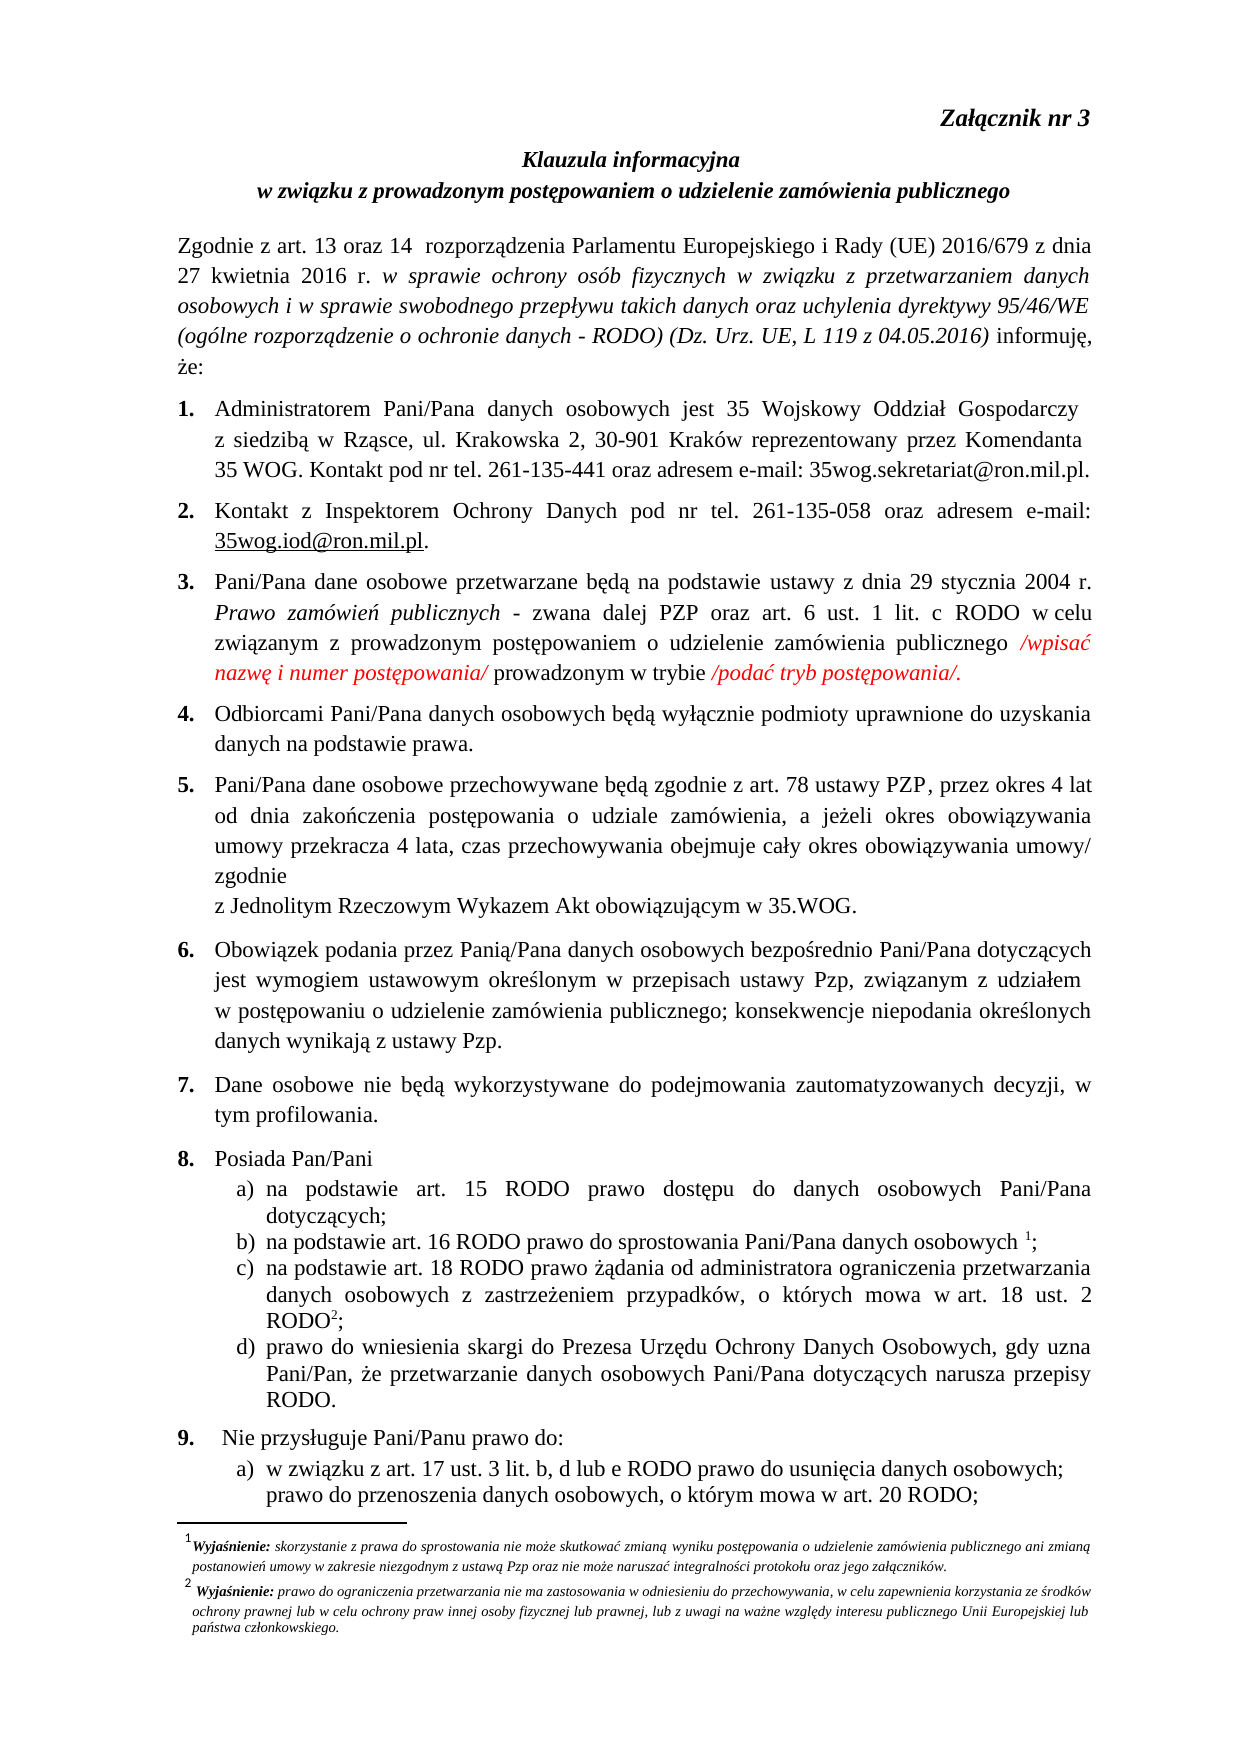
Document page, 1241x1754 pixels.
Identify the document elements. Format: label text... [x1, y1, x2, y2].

list prawo do przenoszenia danych osobowych, o którym mowa w art. 20 RODO; [266, 1481, 1092, 1507]
list na podstawie art. 18 RODO prawo żądania od administratora ograniczenia przetwarzania danych osobowych z zastrzeżeniem przypadków, o których mowa w art. 18 ust. 2 RODO; [236, 1254, 1092, 1333]
text Klauzula informacyjna w związku z prowadzonym postępowaniem o udzielenie zamówienia publicznego [177, 147, 1092, 203]
list Posiada Pan/Pani [177, 1145, 1092, 1171]
text Zgodnie z art. 13 oraz 14 rozporządzenia Parlamentu Europejskiego i Rady (UE) 2016/679 z dnia 27 kwietnia 2016 r. w sprawie ochrony osób fizycznych w związku z przetwarzaniem danych osobowych i w sprawie swobodnego przepływu takich danych oraz uchylenia dyrektywy 95/46/WE (ogólne rozporządzenie o ochronie danych - RODO) (Dz. Urz. UE, L 119 z 04.05.2016) informuję, że: [177, 232, 1092, 379]
list na podstawie art. 16 RODO prawo do sprostowania Pani/Pana danych osobowych ; [236, 1228, 1092, 1254]
list Odbiorcami Pani/Pana danych osobowych będą wyłącznie podmioty uprawnione do uzyskania danych na podstawie prawa. [177, 700, 1092, 757]
list Pani/Pana dane osobowe przetwarzane będą na podstawie ustawy z dnia 29 stycznia 2004 r. Prawo zamówień publicznych - zwana dalej PZP oraz art. 6 ust. 1 lit. c RODO w celu związanym z prowadzonym postępowaniem o udzielenie zamówienia publicznego /wpisać nazwę i numer postępowania/ prowadzonym w trybie /podać tryb postępowania/. [177, 568, 1092, 685]
list Nie przysługuje Pani/Panu prawo do: [177, 1424, 1092, 1451]
list Obowiązek podania przez Panią/Pana danych osobowych bezpośrednio Pani/Pana dotyczących jest wymogiem ustawowym określonym w przepisach ustawy Pzp, związanym z udziałem w postępowaniu o udzielenie zamówienia publicznego; konsekwencje niepodania określonych danych wynikają z ustawy Pzp. [177, 936, 1092, 1053]
list na podstawie art. 15 RODO prawo dostępu do danych osobowych Pani/Pana dotyczących; [236, 1175, 1092, 1228]
list w związku z art. 17 ust. 3 lit. b, d lub e RODO prawo do usunięcia danych osobowych; [236, 1455, 1092, 1481]
list Dane osobowe nie będą wykorzystywane do podejmowania zautomatyzowanych decyzji, w tym profilowania. [177, 1071, 1092, 1127]
list Pani/Pana dane osobowe przechowywane będą zgodnie z art. 78 ustawy PZP, przez okres 4 lat od dnia zakończenia postępowania o udziale zamówienia, a jeżeli okres obowiązywania umowy przekracza 4 lata, czas przechowywania obejmuje cały okres obowiązywania umowy/ zgodnie z Jednolitym Rzeczowym Wykazem Akt obowiązującym w 35.WOG. [177, 772, 1092, 919]
list Kontakt z Inspektorem Ochrony Danych pod nr tel. 261-135-058 oraz adresem e-mail: 35wog.iod@ron.mil.pl. [177, 497, 1092, 554]
list Administratorem Pani/Pana danych osobowych jest 35 Wojskowy Oddział Gospodarczy z siedzibą w Rząsce, ul. Krakowska 2, 30-901 Kraków reprezentowany przez Komendanta 35 WOG. Kontakt pod nr tel. 261-135-441 oraz adresem e-mail: 35wog.sekretariat@ron.mil.pl. [177, 396, 1092, 482]
text Załącznik nr 3 [730, 103, 1092, 132]
list prawo do wniesienia skargi do Prezesa Urzędu Ochrony Danych Osobowych, gdy uzna Pani/Pan, że przetwarzanie danych osobowych Pani/Pana dotyczących narusza przepisy RODO. [236, 1333, 1092, 1412]
